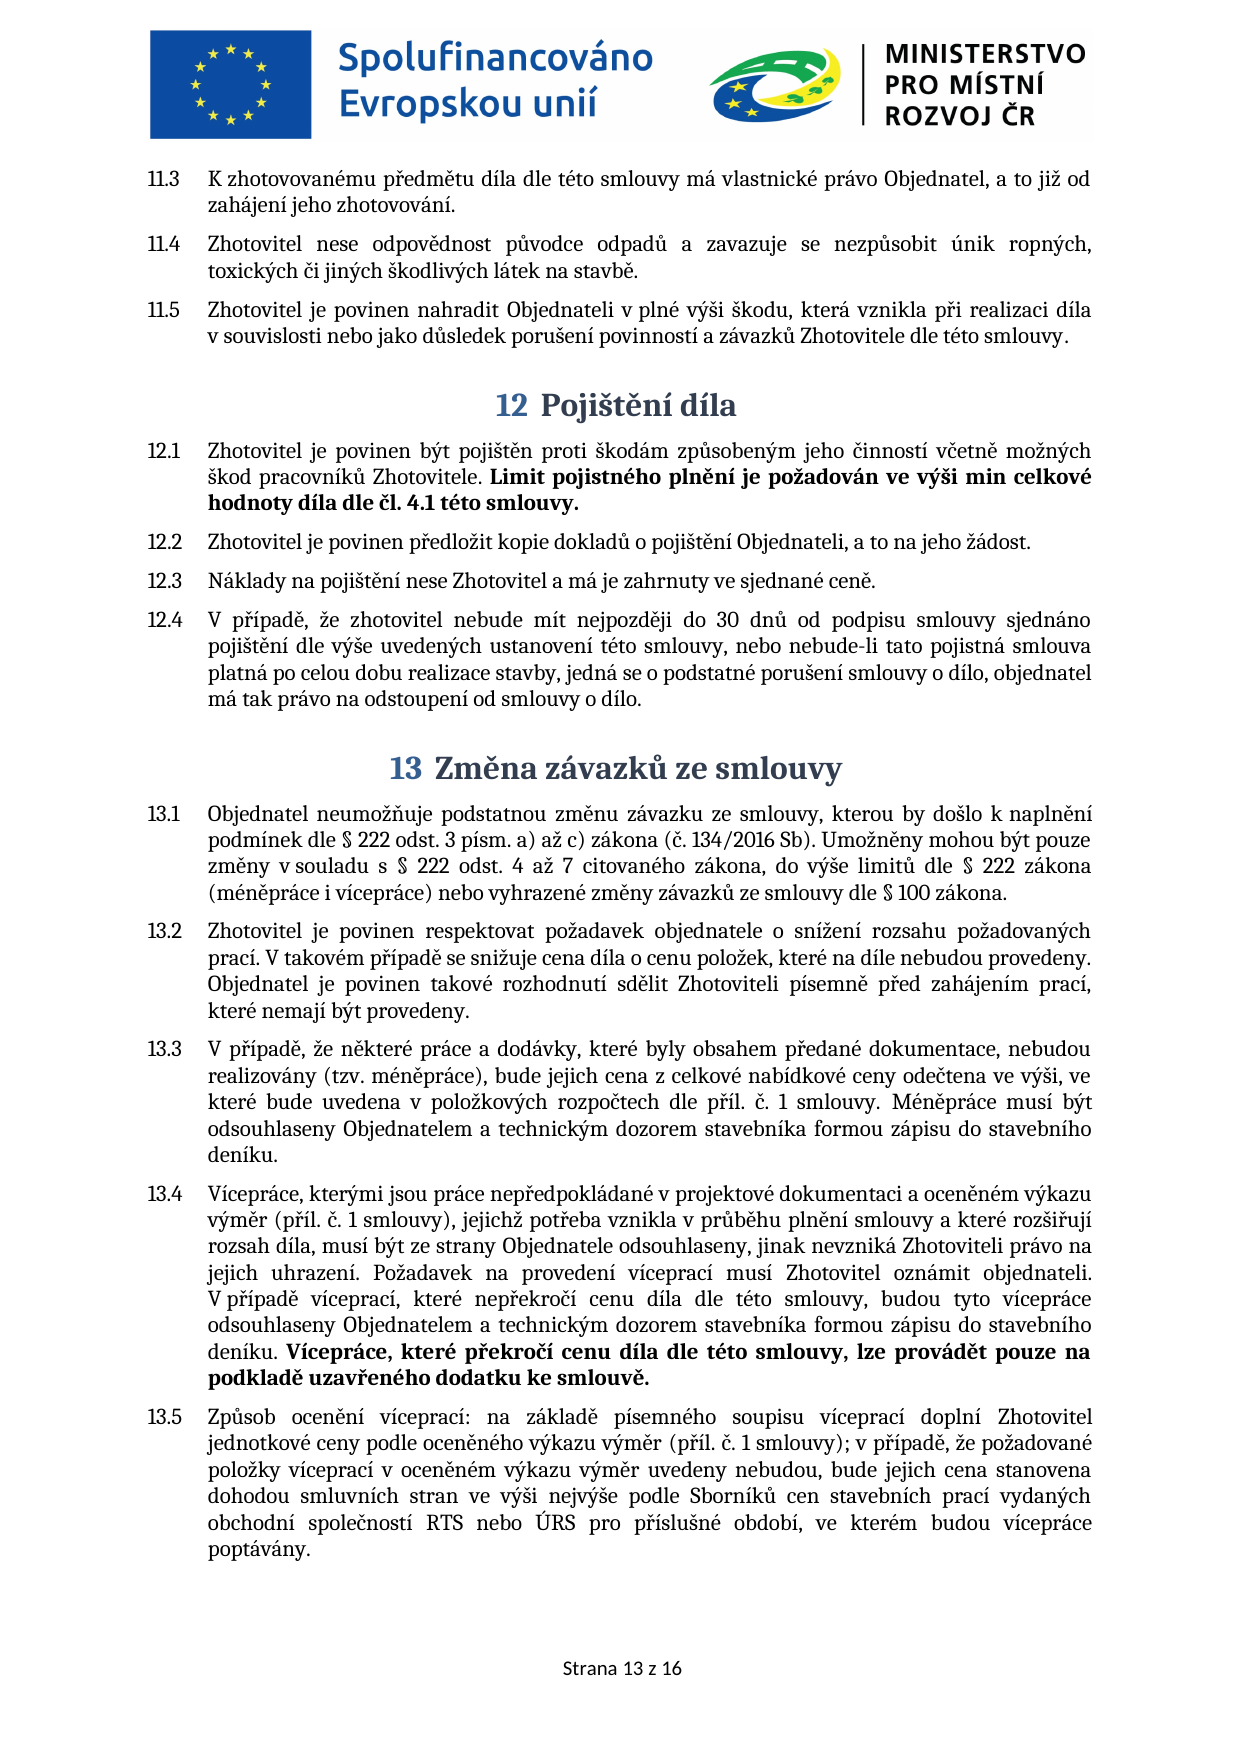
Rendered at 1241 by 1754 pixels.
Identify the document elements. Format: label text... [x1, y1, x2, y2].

subtitle Zhotovitel nese odpovědnost původce odpadů a zavazuje se nezpůsobit únik ropných, toxických či jiných škodlivých látek na stavbě. [148, 231, 1093, 284]
subtitle Objednatel neumožňuje podstatnou změnu závazku ze smlouvy, kterou by došlo k naplnění podmínek dle § 222 odst. 3 písm. a) až c) zákona (č. 134/2016 Sb). Umožněny mohou být pouze změny v souladu s § 222 odst. 4 až 7 citovaného zákona, do výše limitů dle § 222 zákona (méněpráce i vícepráce) nebo vyhrazené změny závazků ze smlouvy dle § 100 zákona. [148, 800, 1093, 906]
subtitle Zhotovitel je povinen respektovat požadavek objednatele o snížení rozsahu požadovaných prací. V takovém případě se snižuje cena díla o cenu položek, které na díle nebudou provedeny. Objednatel je povinen takové rozhodnutí sdělit Zhotoviteli písemně před zahájením prací, které nemají být provedeny. [148, 918, 1093, 1024]
subtitle Změna závazků ze smlouvy [140, 749, 1093, 788]
subtitle K zhotovovanému předmětu díla dle této smlouvy má vlastnické právo Objednatel, a to již od zahájení jeho zhotovování. [148, 166, 1093, 219]
subtitle V případě, že některé práce a dodávky, které byly obsahem předané dokumentace, nebudou realizovány (tzv. méněpráce), bude jejich cena z celkové nabídkové ceny odečtena ve výši, ve které bude uvedena v položkových rozpočtech dle příl. č. 1 smlouvy. Méněpráce musí být odsouhlaseny Objednatelem a technickým dozorem stavebníka formou zápisu do stavebního deníku. [148, 1036, 1093, 1168]
subtitle Způsob ocenění víceprací: na základě písemného soupisu víceprací doplní Zhotovitel jednotkové ceny podle oceněného výkazu výměr (příl. č. 1 smlouvy); v případě, že požadované položky víceprací v oceněném výkazu výměr uvedeny nebudou, bude jejich cena stanovena dohodou smluvních stran ve výši nejvýše podle Sborníků cen stavebních prací vydaných obchodní společností RTS nebo ÚRS pro příslušné období, ve kterém budou vícepráce poptávány. [148, 1404, 1093, 1562]
subtitle V případě, že zhotovitel nebude mít nejpozději do 30 dnů od podpisu smlouvy sjednáno pojištění dle výše uvedených ustanovení této smlouvy, nebo nebude-li tato pojistná smlouva platná po celou dobu realizace stavby, jedná se o podstatné porušení smlouvy o dílo, objednatel má tak právo na odstoupení od smlouvy o dílo. [148, 607, 1093, 712]
subtitle Zhotovitel je povinen být pojištěn proti škodám způsobeným jeho činností včetně možných škod pracovníků Zhotovitele. Limit pojistného plnění je požadován ve výši min celkové hodnoty díla dle čl. 4.1 této smlouvy. [148, 437, 1093, 516]
picture [147, 28, 1093, 142]
subtitle Zhotovitel je povinen předložit kopie dokladů o pojištění Objednateli, a to na jeho žádost. [148, 529, 1093, 555]
subtitle Náklady na pojištění nese Zhotovitel a má je zahrnuty ve sjednané ceně. [148, 568, 1093, 594]
subtitle Pojištění díla [140, 387, 1093, 425]
subtitle Zhotovitel je povinen nahradit Objednateli v plné výši škodu, která vznikla při realizaci díla v souvislosti nebo jako důsledek porušení povinností a závazků Zhotovitele dle této smlouvy. [148, 296, 1093, 349]
subtitle Vícepráce, kterými jsou práce nepředpokládané v projektové dokumentaci a oceněném výkazu výměr (příl. č. 1 smlouvy), jejichž potřeba vznikla v průběhu plnění smlouvy a které rozšiřují rozsah díla, musí být ze strany Objednatele odsouhlaseny, jinak nevzniká Zhotoviteli právo na jejich uhrazení. Požadavek na provedení víceprací musí Zhotovitel oznámit objednateli. V případě víceprací, které nepřekročí cenu díla dle této smlouvy, budou tyto vícepráce odsouhlaseny Objednatelem a technickým dozorem stavebníka formou zápisu do stavebního deníku. Vícepráce, které překročí cenu díla dle této smlouvy, lze provádět pouze na podkladě uzavřeného dodatku ke smlouvě. [148, 1181, 1093, 1391]
